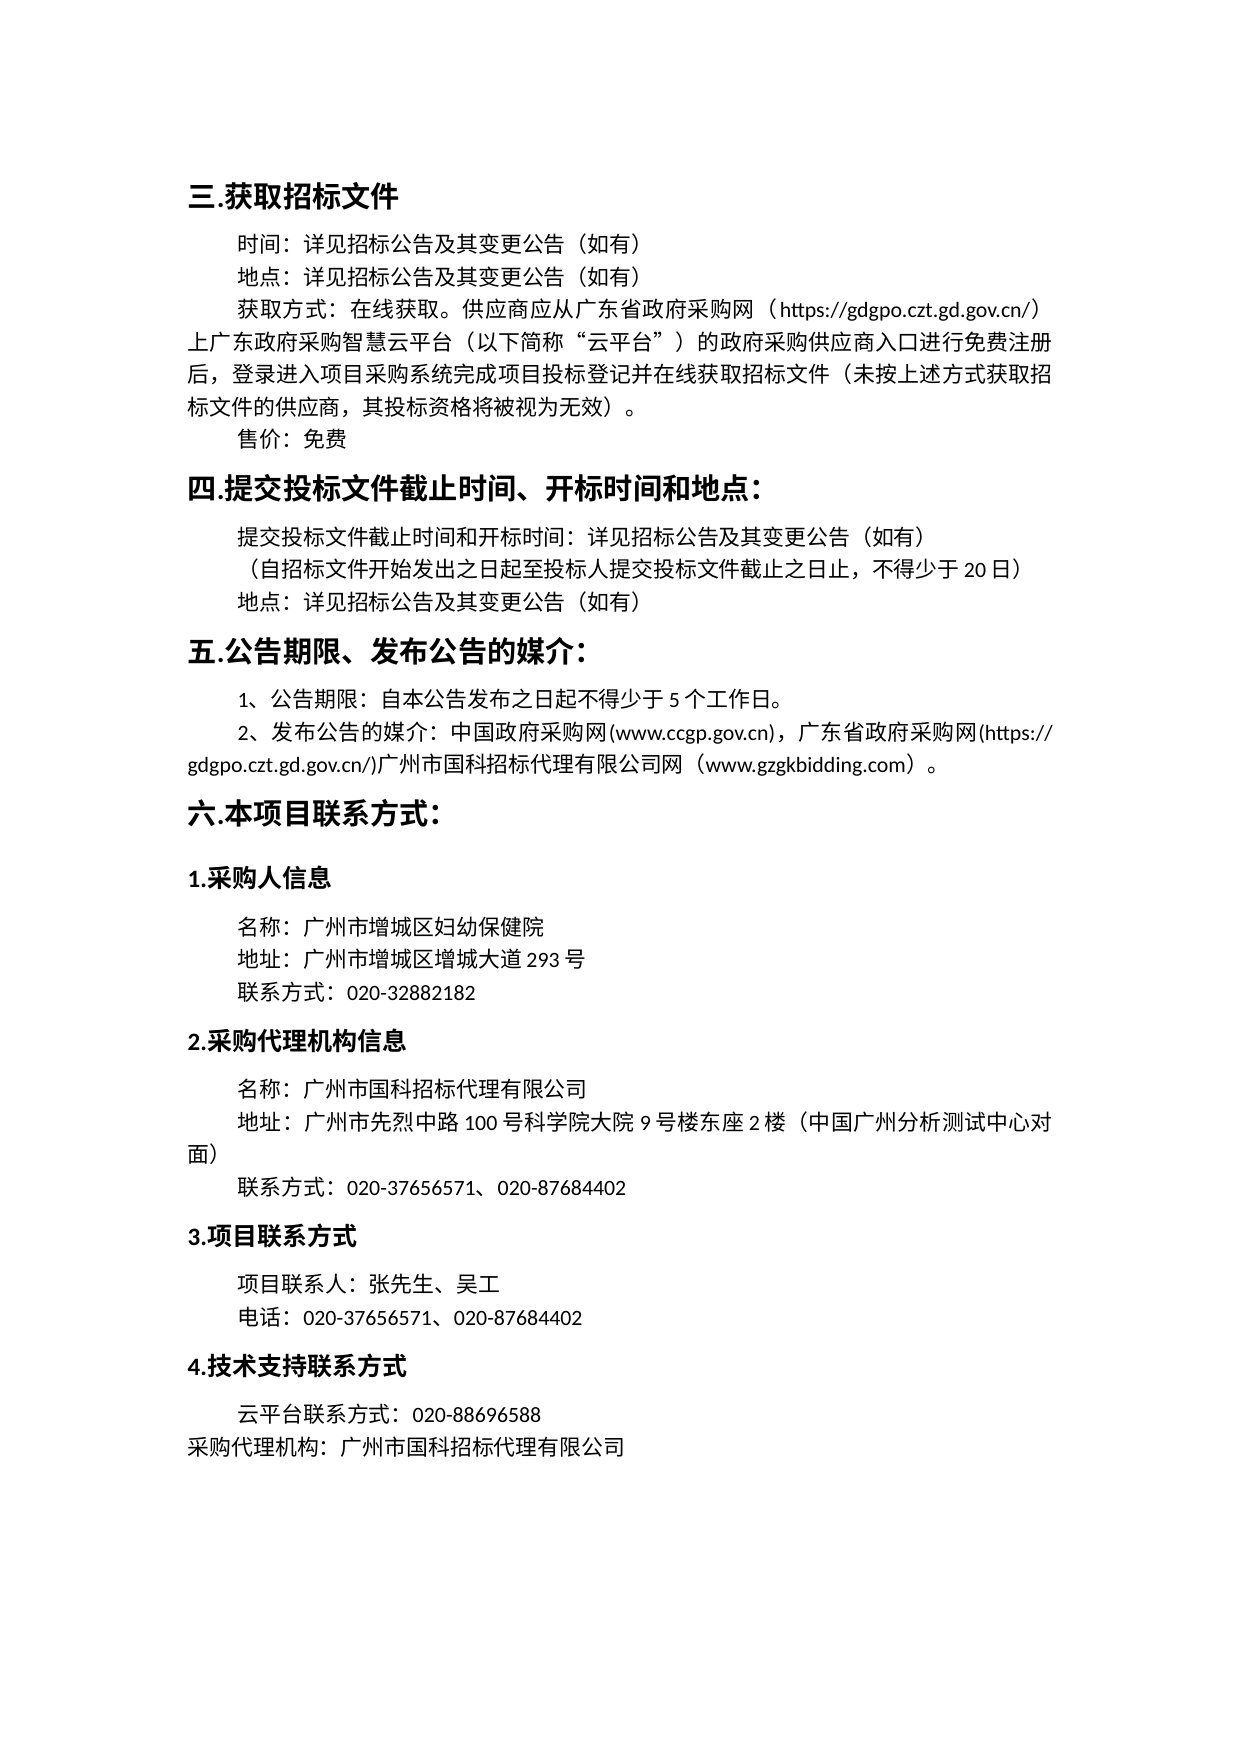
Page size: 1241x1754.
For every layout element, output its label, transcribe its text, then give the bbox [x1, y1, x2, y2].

text 五.公告期限、发布公告的媒介： [187, 617, 1053, 682]
text 3.项目联系方式 [187, 1202, 1053, 1267]
text 三.获取招标文件 [187, 162, 1053, 227]
text 获取方式：在线获取。供应商应从广东省政府采购网（https://gdgpo.czt.gd.gov.cn/）上广东政府采购智慧云平台（以下简称“云平台”）的政府采购供应商入口进行免费注册后，登录进入项目采购系统完成项目投标登记并在线获取招标文件（未按上述方式获取招标文件的供应商，其投标资格将被视为无效）。 [187, 292, 1053, 422]
text 名称：广州市增城区妇幼保健院 [187, 909, 1053, 942]
text 地址：广州市增城区增城大道293号 [187, 942, 1053, 974]
text 地址：广州市先烈中路100号科学院大院9号楼东座2楼（中国广州分析测试中心对面） [187, 1104, 1053, 1169]
text 采购代理机构：广州市国科招标代理有限公司 [187, 1429, 1053, 1462]
text 联系方式：020-37656571、020-87684402 [187, 1169, 1053, 1202]
text 名称：广州市国科招标代理有限公司 [187, 1072, 1053, 1104]
text 地点：详见招标公告及其变更公告（如有） [187, 259, 1053, 292]
text 电话：020-37656571、020-87684402 [187, 1299, 1053, 1332]
text 联系方式：020-32882182 [187, 974, 1053, 1007]
text 时间：详见招标公告及其变更公告（如有） [187, 227, 1053, 259]
text 1、公告期限：自本公告发布之日起不得少于5个工作日。 [187, 682, 1053, 714]
text 1.采购人信息 [187, 844, 1053, 909]
text 售价：免费 [187, 422, 1053, 454]
text 云平台联系方式：020-88696588 [187, 1397, 1053, 1429]
text 4.技术支持联系方式 [187, 1332, 1053, 1397]
text 地点：详见招标公告及其变更公告（如有） [187, 584, 1053, 617]
text 2、发布公告的媒介：中国政府采购网(www.ccgp.gov.cn)，广东省政府采购网(https://gdgpo.czt.gd.gov.cn/)广州市国科招标代理有限公司网（www.gzgkbidding.com）。 [187, 714, 1053, 779]
text 四.提交投标文件截止时间、开标时间和地点： [187, 454, 1053, 519]
text 六.本项目联系方式： [187, 779, 1053, 844]
text （自招标文件开始发出之日起至投标人提交投标文件截止之日止，不得少于20日） [187, 552, 1053, 584]
text 2.采购代理机构信息 [187, 1007, 1053, 1072]
text 项目联系人：张先生、吴工 [187, 1267, 1053, 1299]
text 提交投标文件截止时间和开标时间：详见招标公告及其变更公告（如有） [187, 519, 1053, 552]
